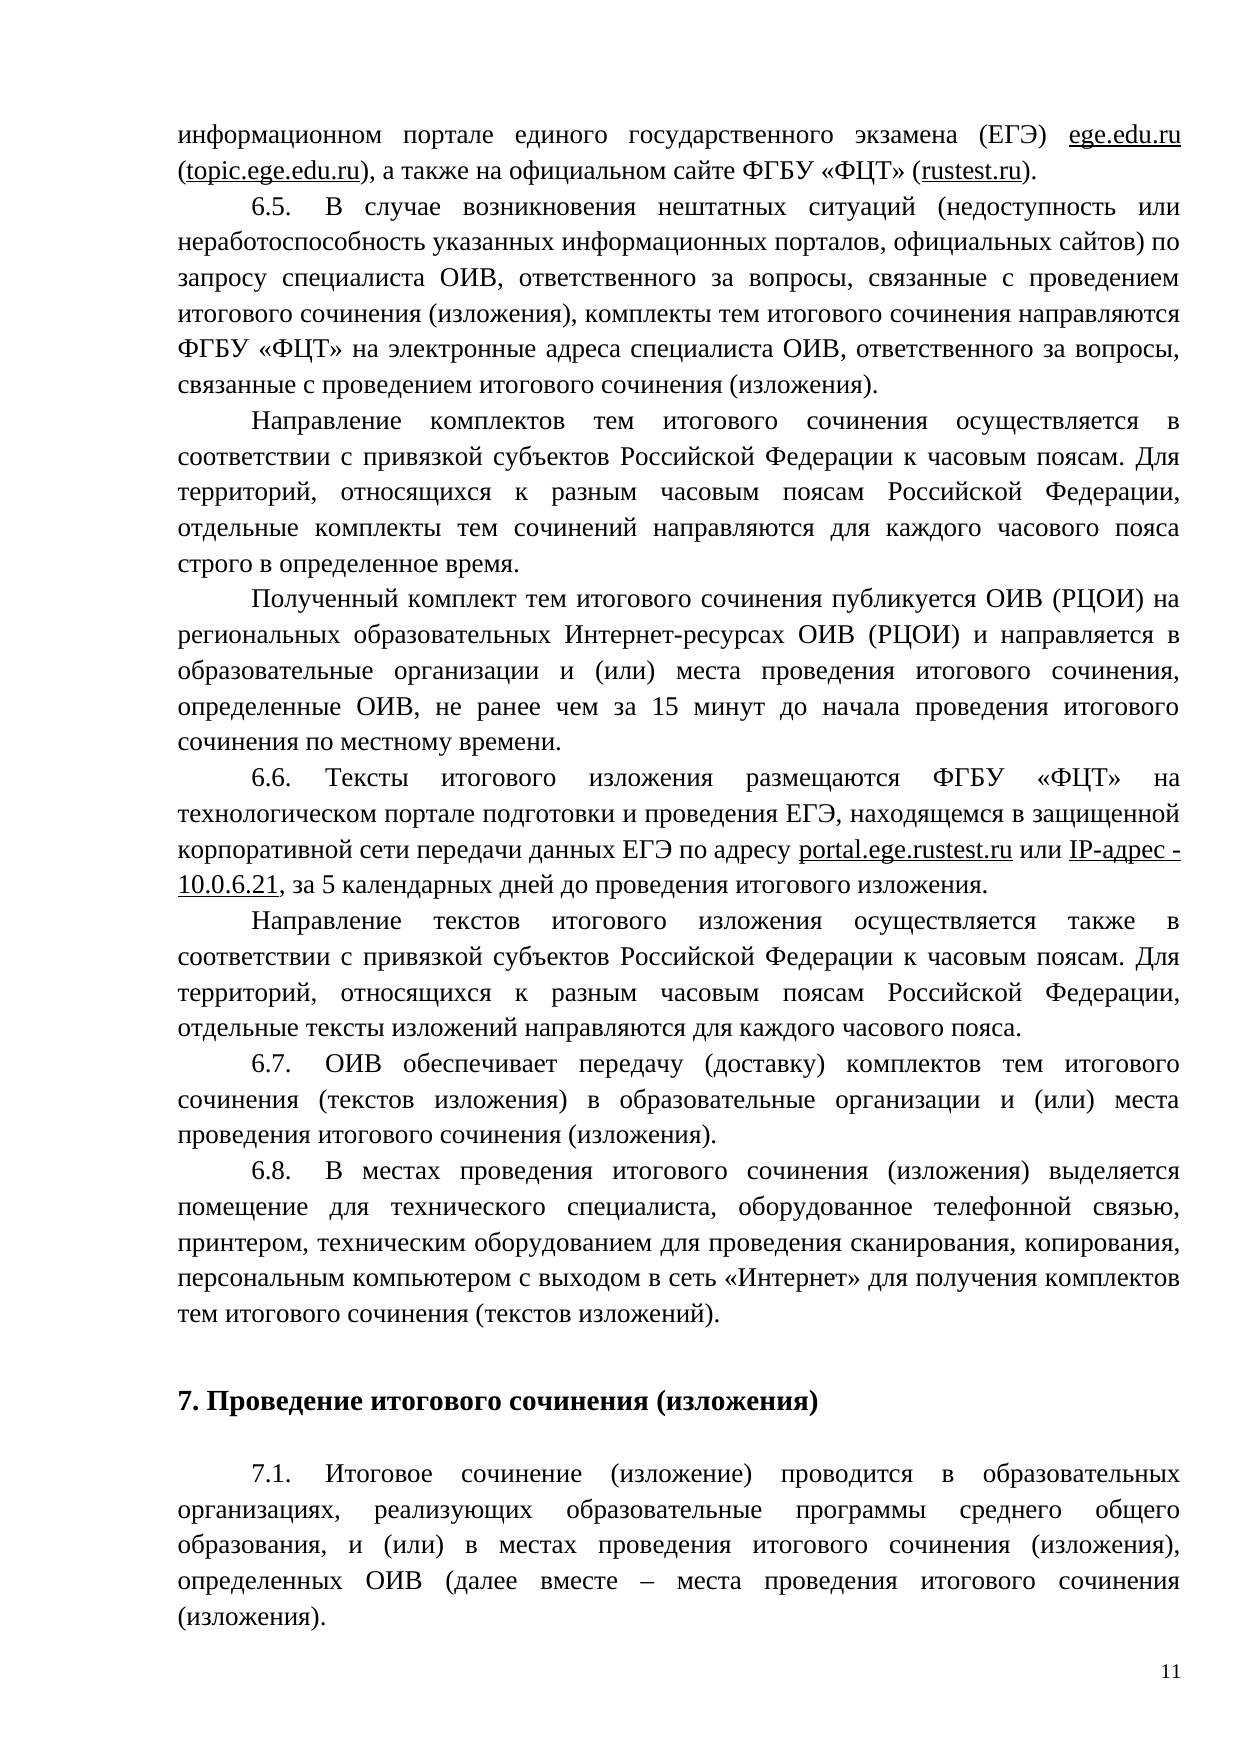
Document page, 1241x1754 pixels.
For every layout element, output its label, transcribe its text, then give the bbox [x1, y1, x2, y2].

text Направление комплектов тем итогового сочинения осуществляется в соответствии с привязкой субъектов Российской Федерации к часовым поясам. Для территорий, относящихся к разным часовым поясам Российской Федерации, отдельные комплекты тем сочинений направляются для каждого часового пояса строго в определенное время. [177, 404, 1181, 578]
list ОИВ обеспечивает передачу (доставку) комплектов тем итогового сочинения (текстов изложения) в образовательные организации и (или) места проведения итогового сочинения (изложения). [177, 1047, 1181, 1150]
list Направление текстов итогового изложения осуществляется также в соответствии с привязкой субъектов Российской Федерации к часовым поясам. Для территорий, относящихся к разным часовым поясам Российской Федерации, отдельные тексты изложений направляются для каждого часового пояса. [177, 904, 1181, 1042]
text Полученный комплект тем итогового сочинения публикуется ОИВ (РЦОИ) на региональных образовательных Интернет-ресурсах ОИВ (РЦОИ) и направляется в образовательные организации и (или) места проведения итогового сочинения, определенные ОИВ, не ранее чем за 15 минут до начала проведения итогового сочинения по местному времени. [177, 583, 1181, 757]
subtitle 7. Проведение итогового сочинения (изложения) [177, 1383, 1181, 1416]
list Тексты итогового изложения размещаются ФГБУ «ФЦТ» на технологическом портале подготовки и проведения ЕГЭ, находящемся в защищенной корпоративной сети передачи данных ЕГЭ по адресу portal.ege.rustest.ru или IP-адрес - 10.0.6.21, за 5 календарных дней до проведения итогового изложения. [177, 761, 1181, 899]
list Итоговое сочинение (изложение) проводится в образовательных организациях, реализующих образовательные программы среднего общего образования, и (или) в местах проведения итогового сочинения (изложения), определенных ОИВ (далее вместе – места проведения итогового сочинения (изложения). [177, 1457, 1181, 1631]
list В местах проведения итогового сочинения (изложения) выделяется помещение для технического специалиста, оборудованное телефонной связью, принтером, техническим оборудованием для проведения сканирования, копирования, персональным компьютером с выходом в сеть «Интернет» для получения комплектов тем итогового сочинения (текстов изложений). [177, 1154, 1181, 1328]
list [177, 118, 1181, 185]
list В случае возникновения нештатных ситуаций (недоступность или неработоспособность указанных информационных порталов, официальных сайтов) по запросу специалиста ОИВ, ответственного за вопросы, связанные с проведением итогового сочинения (изложения), комплекты тем итогового сочинения направляются ФГБУ «ФЦТ» на электронные адреса специалиста ОИВ, ответственного за вопросы, связанные с проведением итогового сочинения (изложения). [177, 189, 1181, 399]
